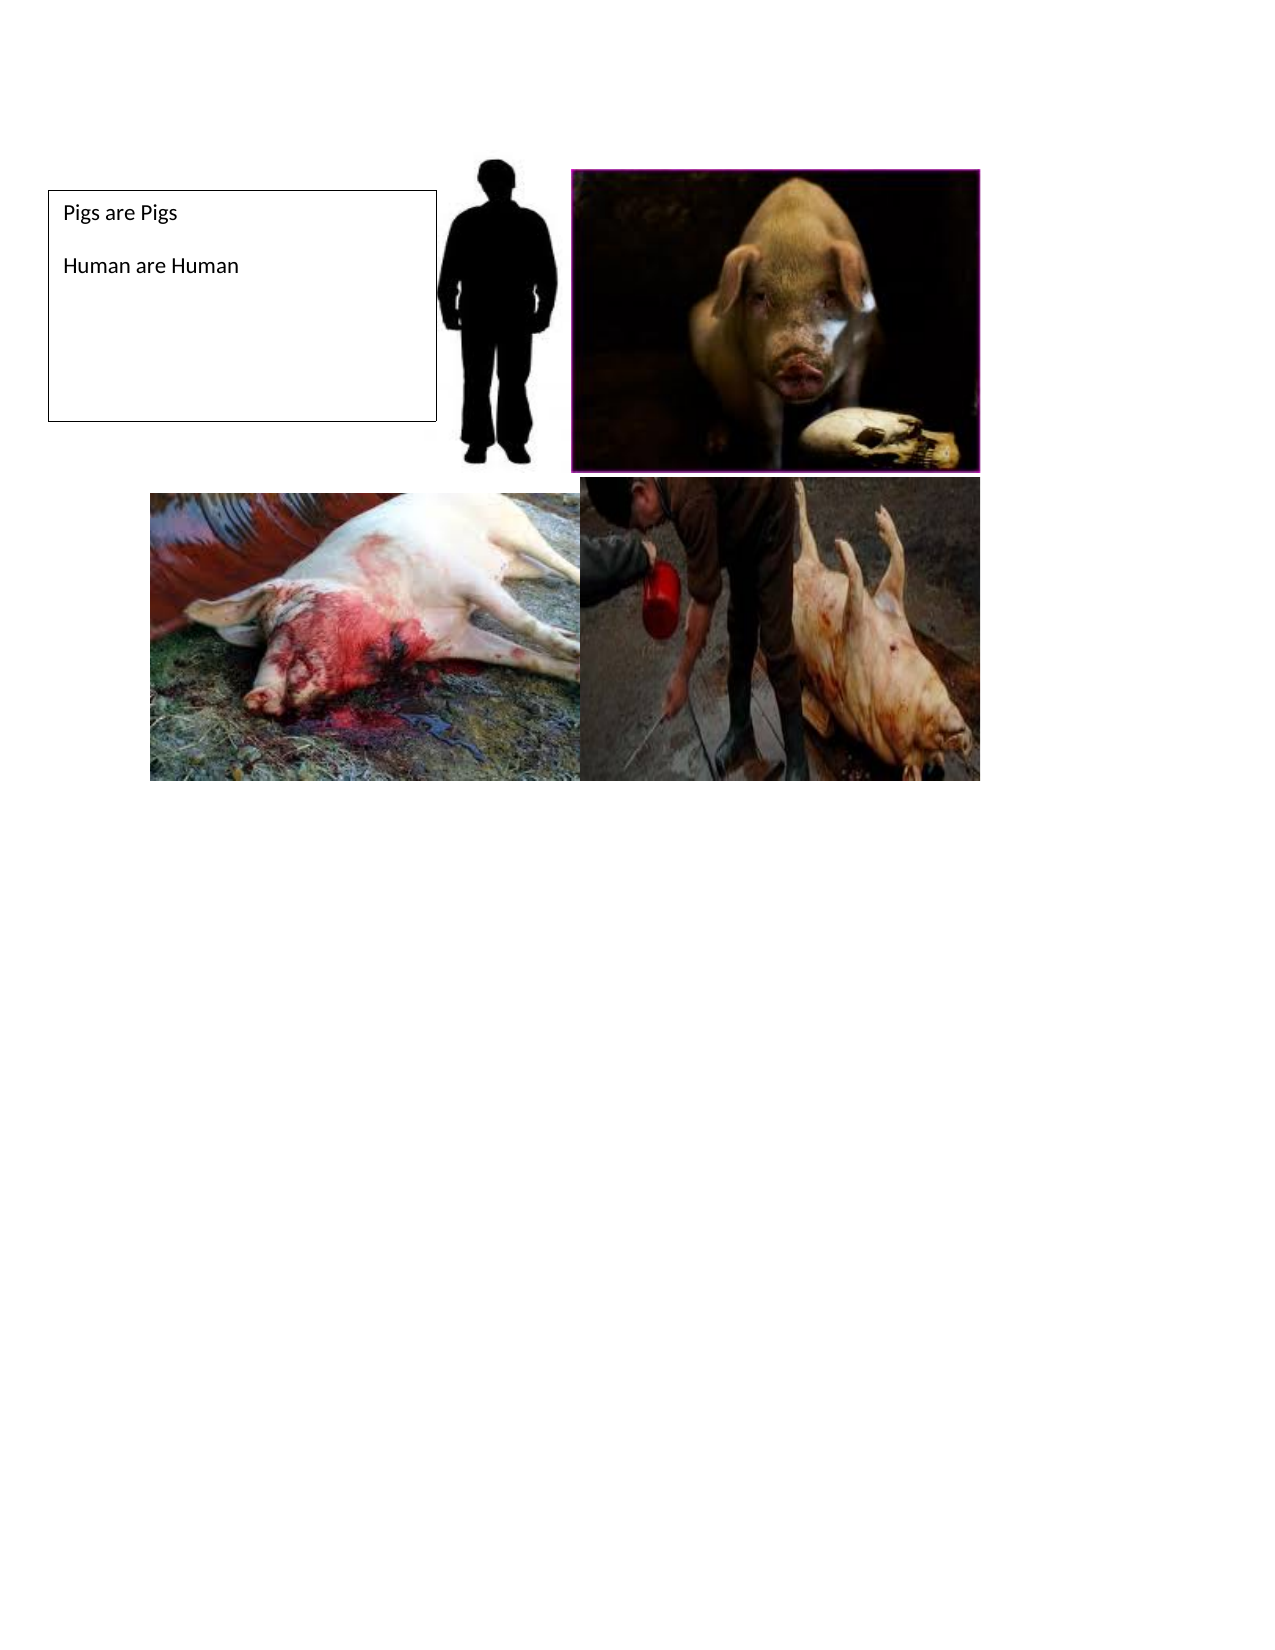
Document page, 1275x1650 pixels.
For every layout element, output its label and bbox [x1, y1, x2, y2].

picture [150, 477, 981, 781]
picture [424, 150, 981, 473]
